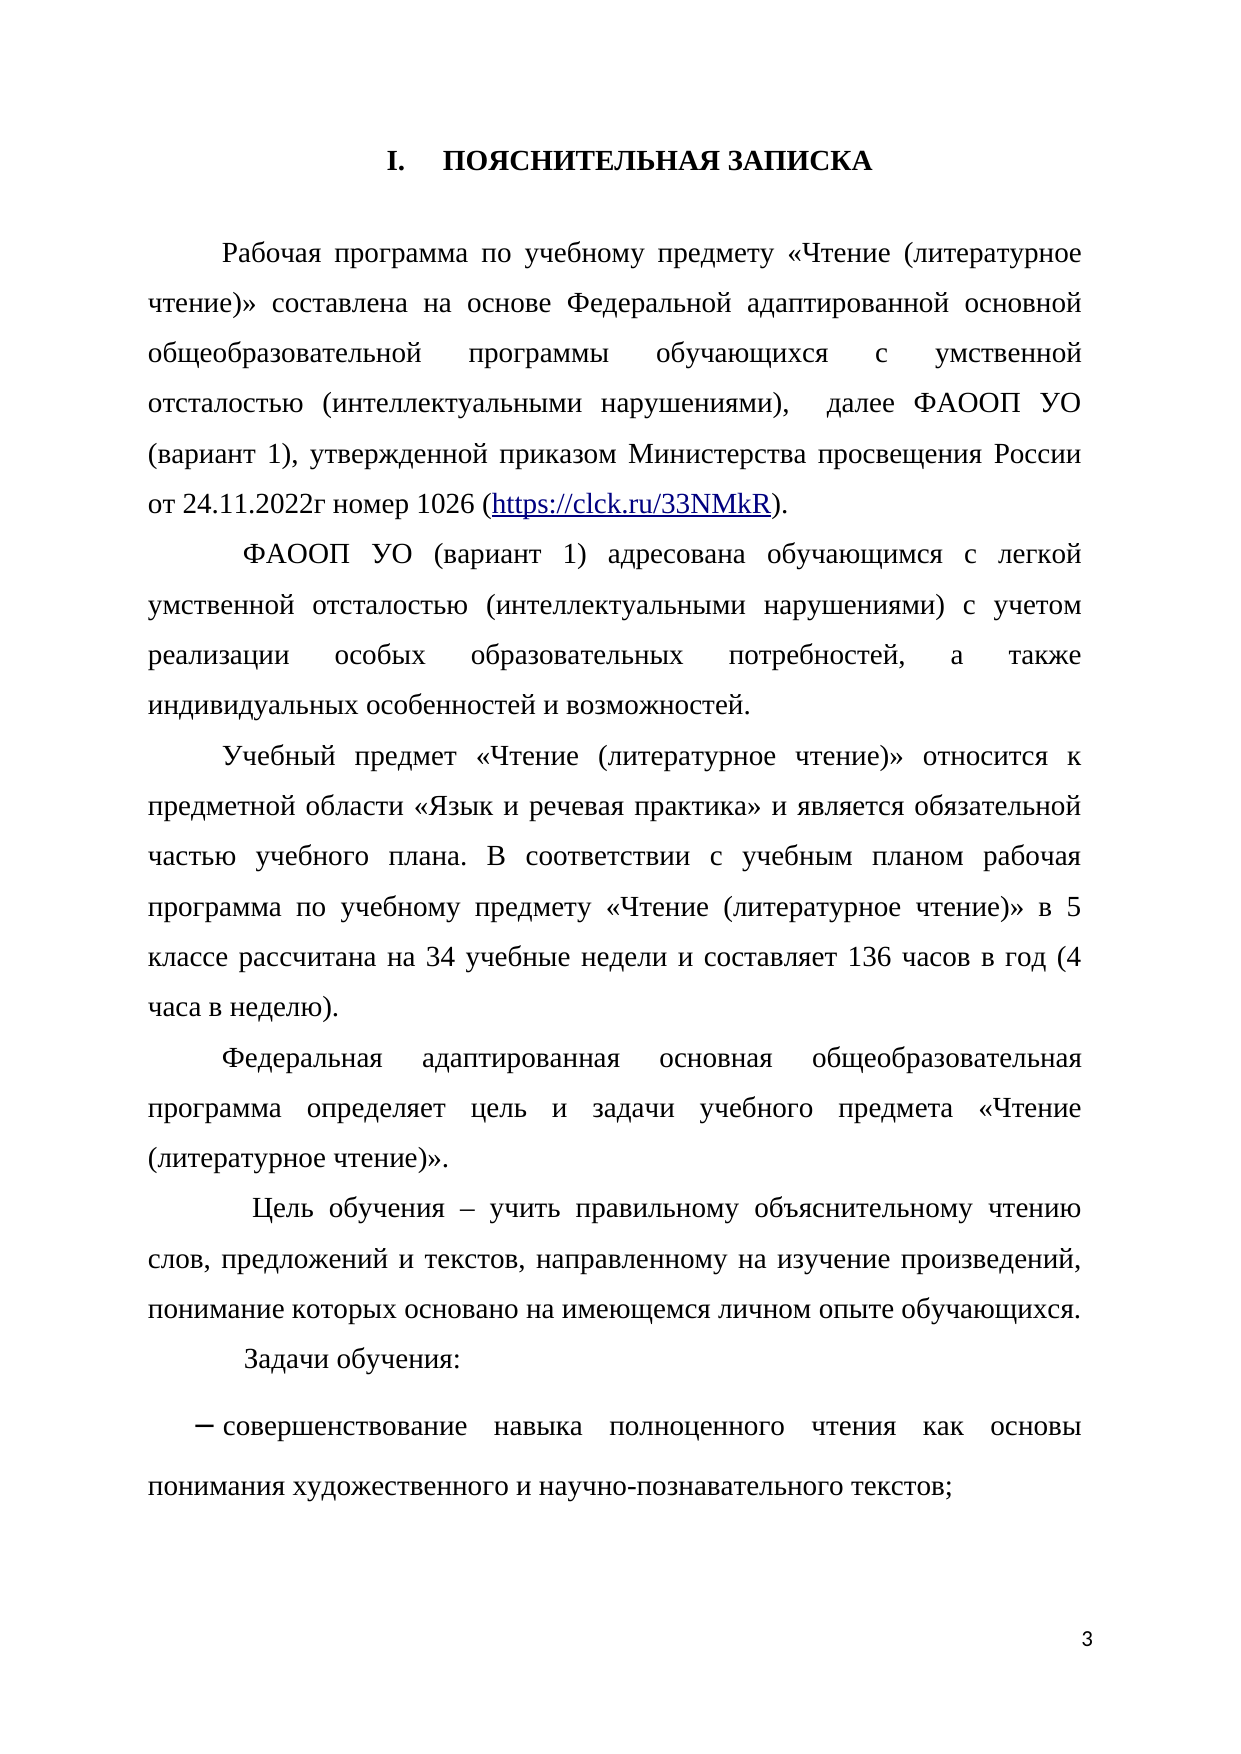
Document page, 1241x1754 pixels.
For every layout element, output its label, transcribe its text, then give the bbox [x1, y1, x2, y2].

text ФАООП УО (вариант 1) адресована обучающимся с легкой умственной отсталостью (интеллектуальными нарушениями) с учетом реализации особых образовательных потребностей, а также индивидуальных особенностей и возможностей. [148, 537, 1082, 721]
text Рабочая программа по учебному предмету «Чтение (литературное чтение)» составлена на основе Федеральной адаптированной основной общеобразовательной программы обучающихся с умственной отсталостью (интеллектуальными нарушениями), далее ФАООП УО (вариант 1), утвержденной приказом Министерства просвещения России от 24.11.2022г номер 1026 (https://clck.ru/33NMkR). [148, 235, 1082, 520]
text Цель обучения – учить правильному объяснительному чтению слов, предложений и текстов, направленному на изучение произведений, понимание которых основано на имеющемся личном опыте обучающихся. [148, 1191, 1082, 1325]
text Федеральная адаптированная основная общеобразовательная программа определяет цель и задачи учебного предмета «Чтение (литературное чтение)». [148, 1040, 1082, 1174]
text Учебный предмет «Чтение (литературное чтение)» относится к предметной области «Язык и речевая практика» и является обязательной частью учебного плана. В соответствии с учебным планом рабочая программа по учебному предмету «Чтение (литературное чтение)» в 5 классе рассчитана на 34 учебные недели и составляет 136 часов в год (4 часа в неделю). [148, 738, 1082, 1023]
subtitle ПОЯСНИТЕЛЬНАЯ ЗАПИСКА [185, 143, 1092, 177]
text Задачи обучения: [148, 1342, 1092, 1375]
list совершенствование навыка полноценного чтения как основы понимания художественного и научно-познавательного текстов; [148, 1392, 1082, 1502]
